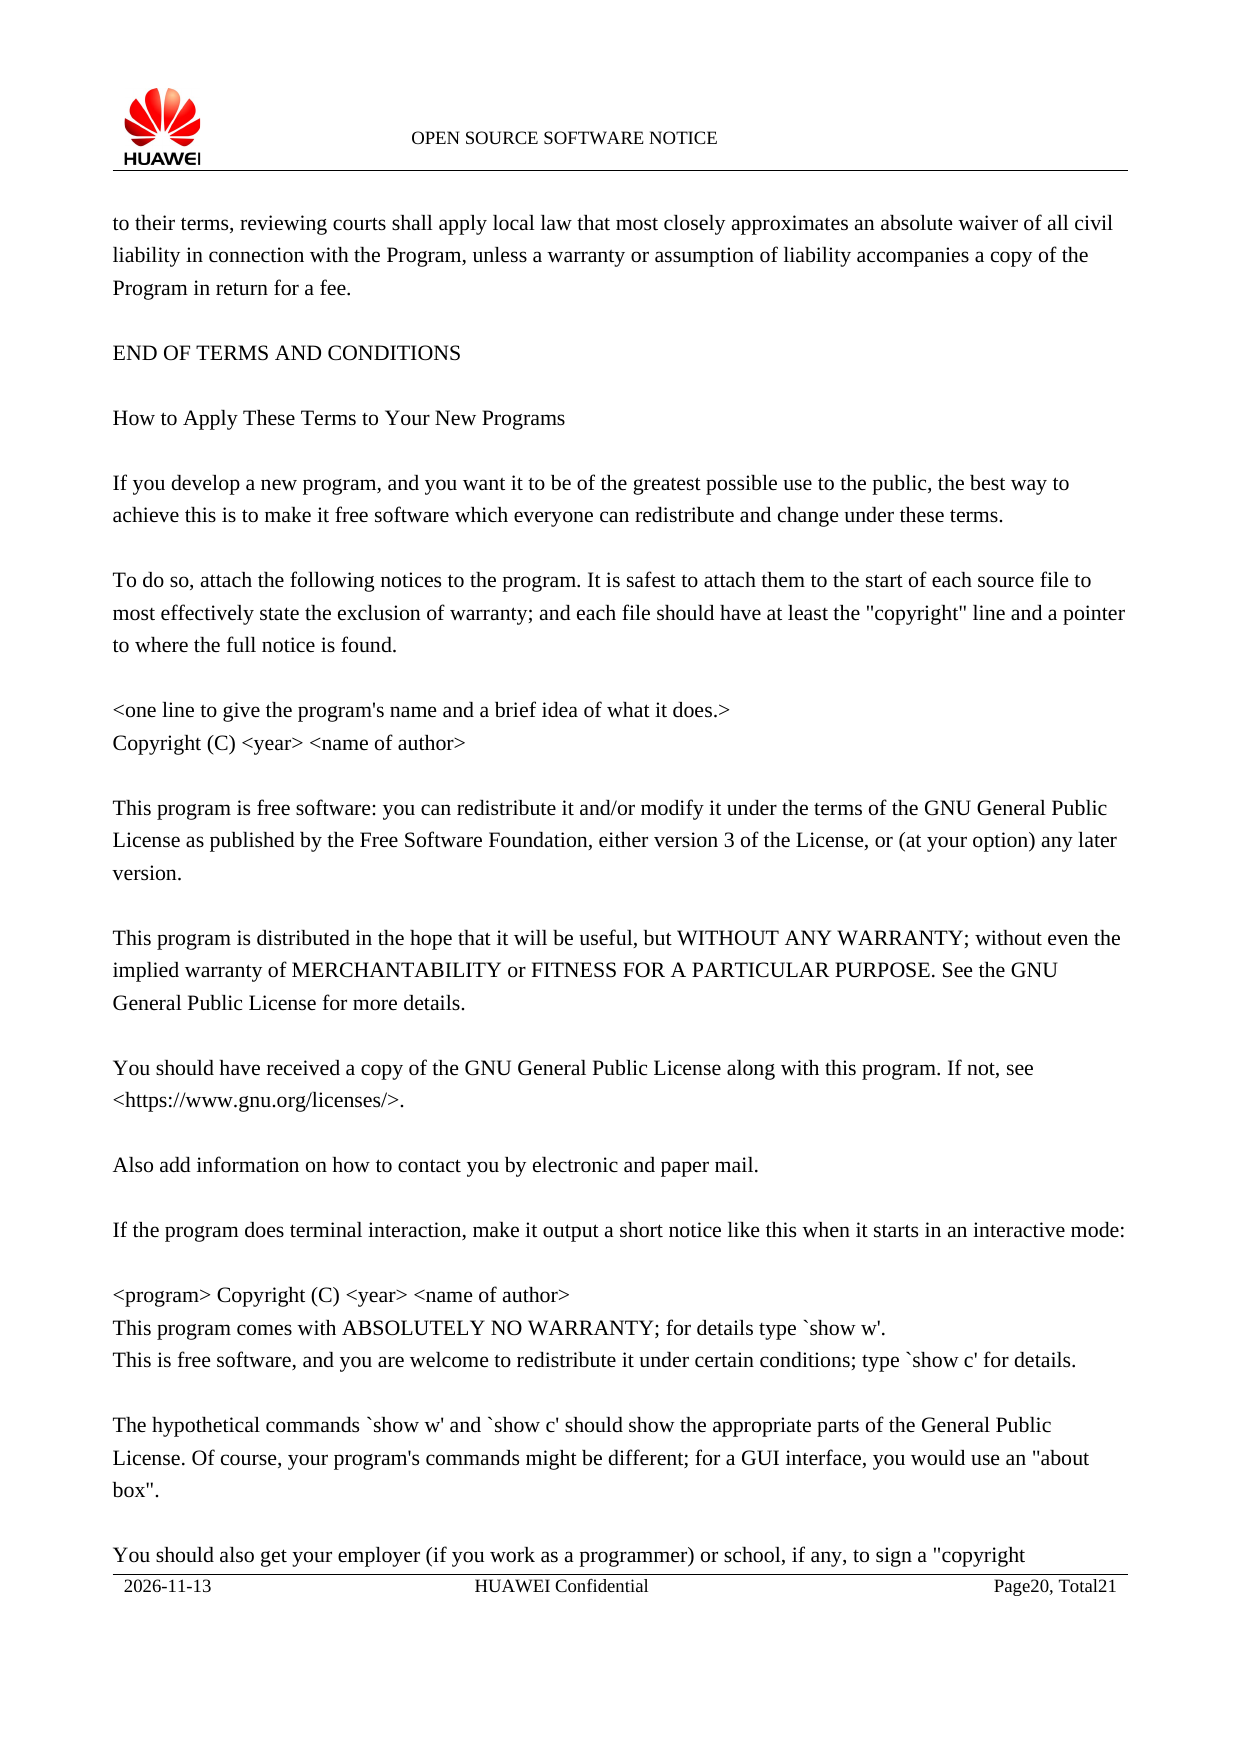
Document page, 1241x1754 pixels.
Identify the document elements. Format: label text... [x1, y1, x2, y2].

picture [124, 88, 201, 165]
